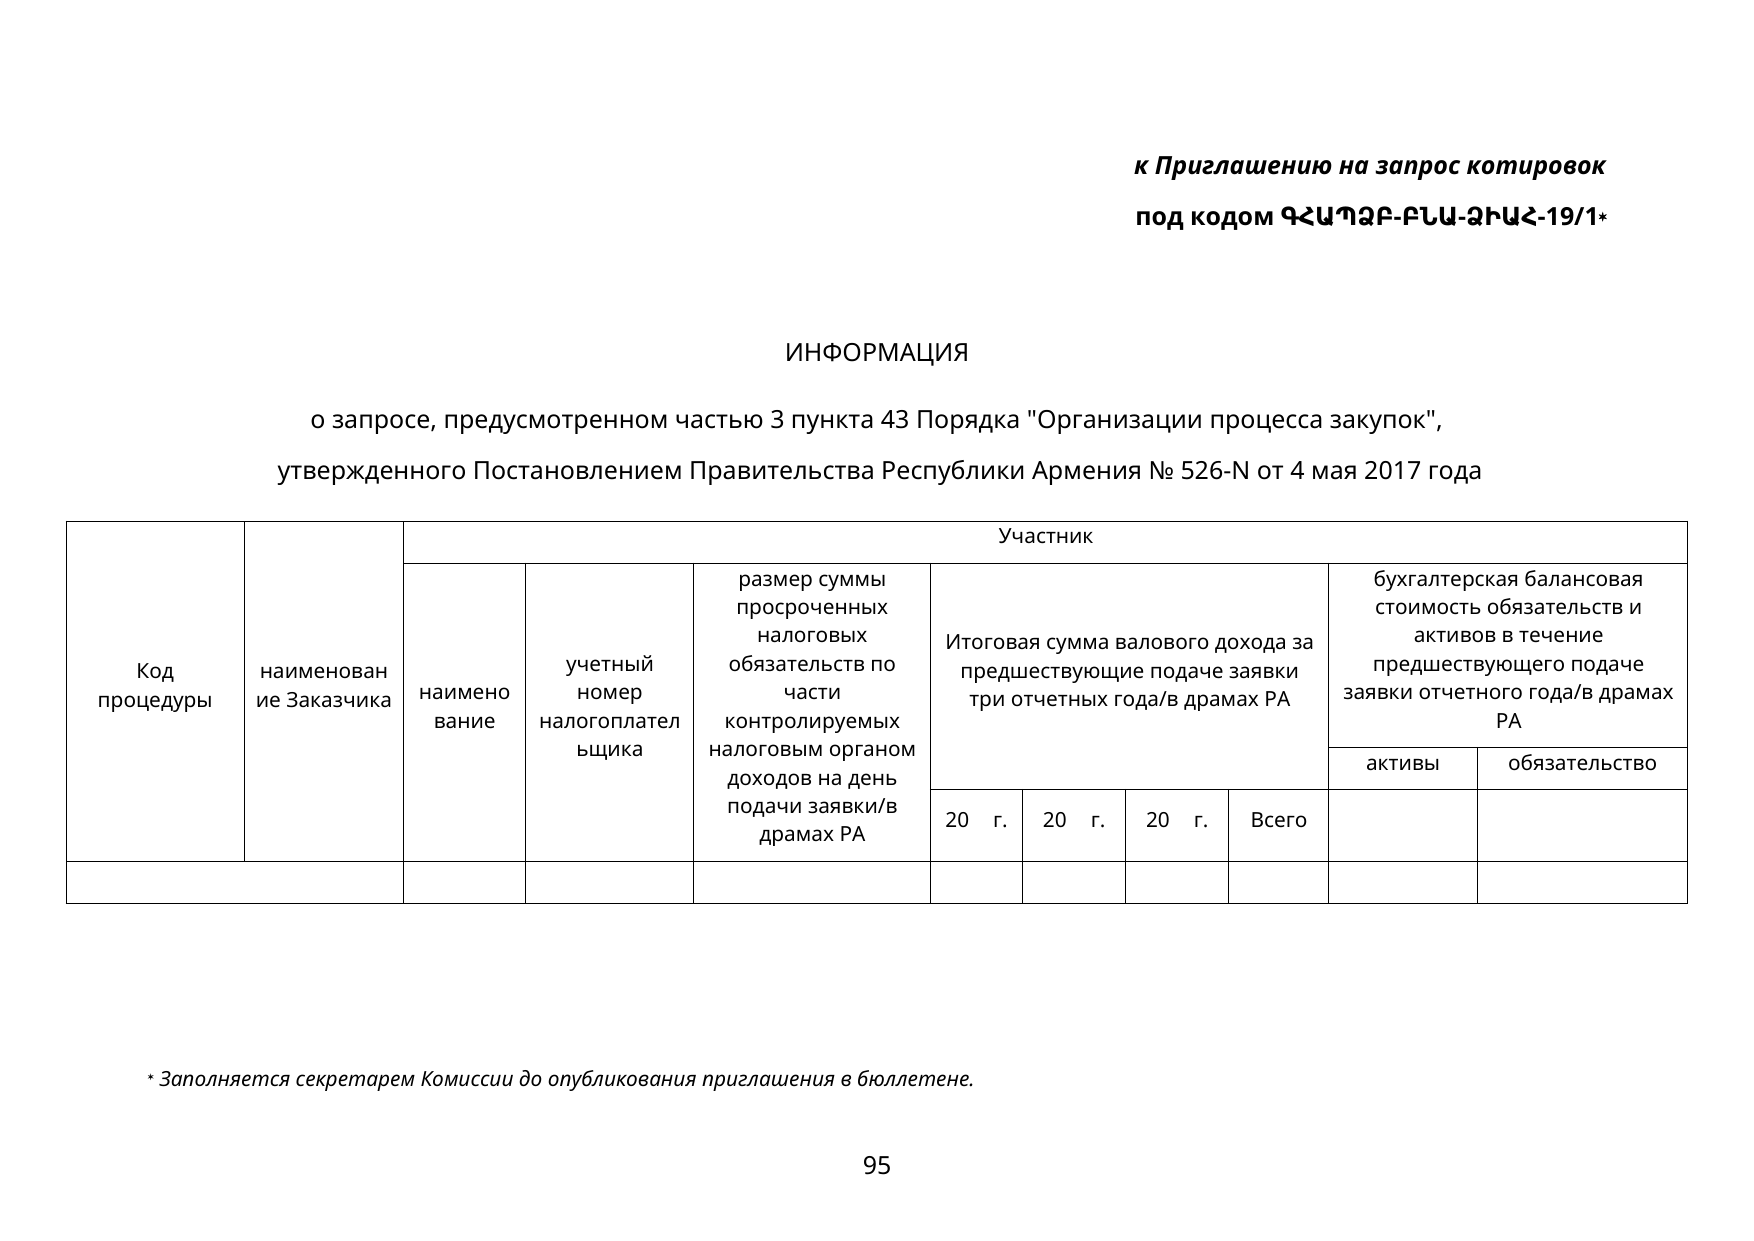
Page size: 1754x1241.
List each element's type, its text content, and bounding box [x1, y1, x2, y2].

table_cell наименование [404, 564, 525, 861]
table_cell [67, 862, 403, 902]
text ИНФОРМАЦИЯ [148, 334, 1606, 368]
table_cell обязательство [1478, 748, 1687, 789]
table_header наименование Заказчика [245, 522, 403, 861]
table_cell Итоговая сумма валового дохода за предшествующие подаче заявки три отчетных года/в драмах РА [931, 564, 1328, 789]
table_cell учетный номер налогоплательщика [526, 564, 693, 861]
table_cell размер суммы просроченных налоговых обязательств по части контролируемых налоговым органом доходов на день подачи заявки/в драмах РА [694, 564, 930, 861]
table_cell бухгалтерская балансовая стоимость обязательств и активов в течение предшествующего подаче заявки отчетного года/в драмах РА [1329, 564, 1687, 747]
table_header Код процедуры [67, 522, 244, 861]
table_cell [1229, 862, 1328, 902]
table_cell [1478, 790, 1687, 861]
table_cell [404, 862, 525, 902]
table_cell [694, 862, 930, 902]
table_cell [931, 862, 1022, 902]
table_cell [1478, 862, 1687, 902]
table_cell [1023, 862, 1125, 902]
table_cell [526, 862, 693, 902]
table_cell [1126, 862, 1228, 902]
table_cell [1329, 790, 1477, 861]
table_cell [1329, 862, 1477, 902]
table_cell 20 г. [1126, 790, 1228, 861]
text к Приглашению на запрос котировок под кодом ԳՀԱՊՁԲ-ԲՆԱ-ՁԻԱՀ-19/1 [148, 148, 1606, 233]
text о запросе, предусмотренном частью 3 пункта 43 Порядка "Организации процесса закупок", утвержденного Постановлением Правительства Республики Армения № 526-N от 4 мая 2017 года [148, 402, 1606, 487]
table_cell активы [1329, 748, 1477, 789]
table_cell 20 г. [931, 790, 1022, 861]
table_cell 20 г. [1023, 790, 1125, 861]
table_header Участник [404, 522, 1687, 563]
table_cell Всего [1229, 790, 1328, 861]
